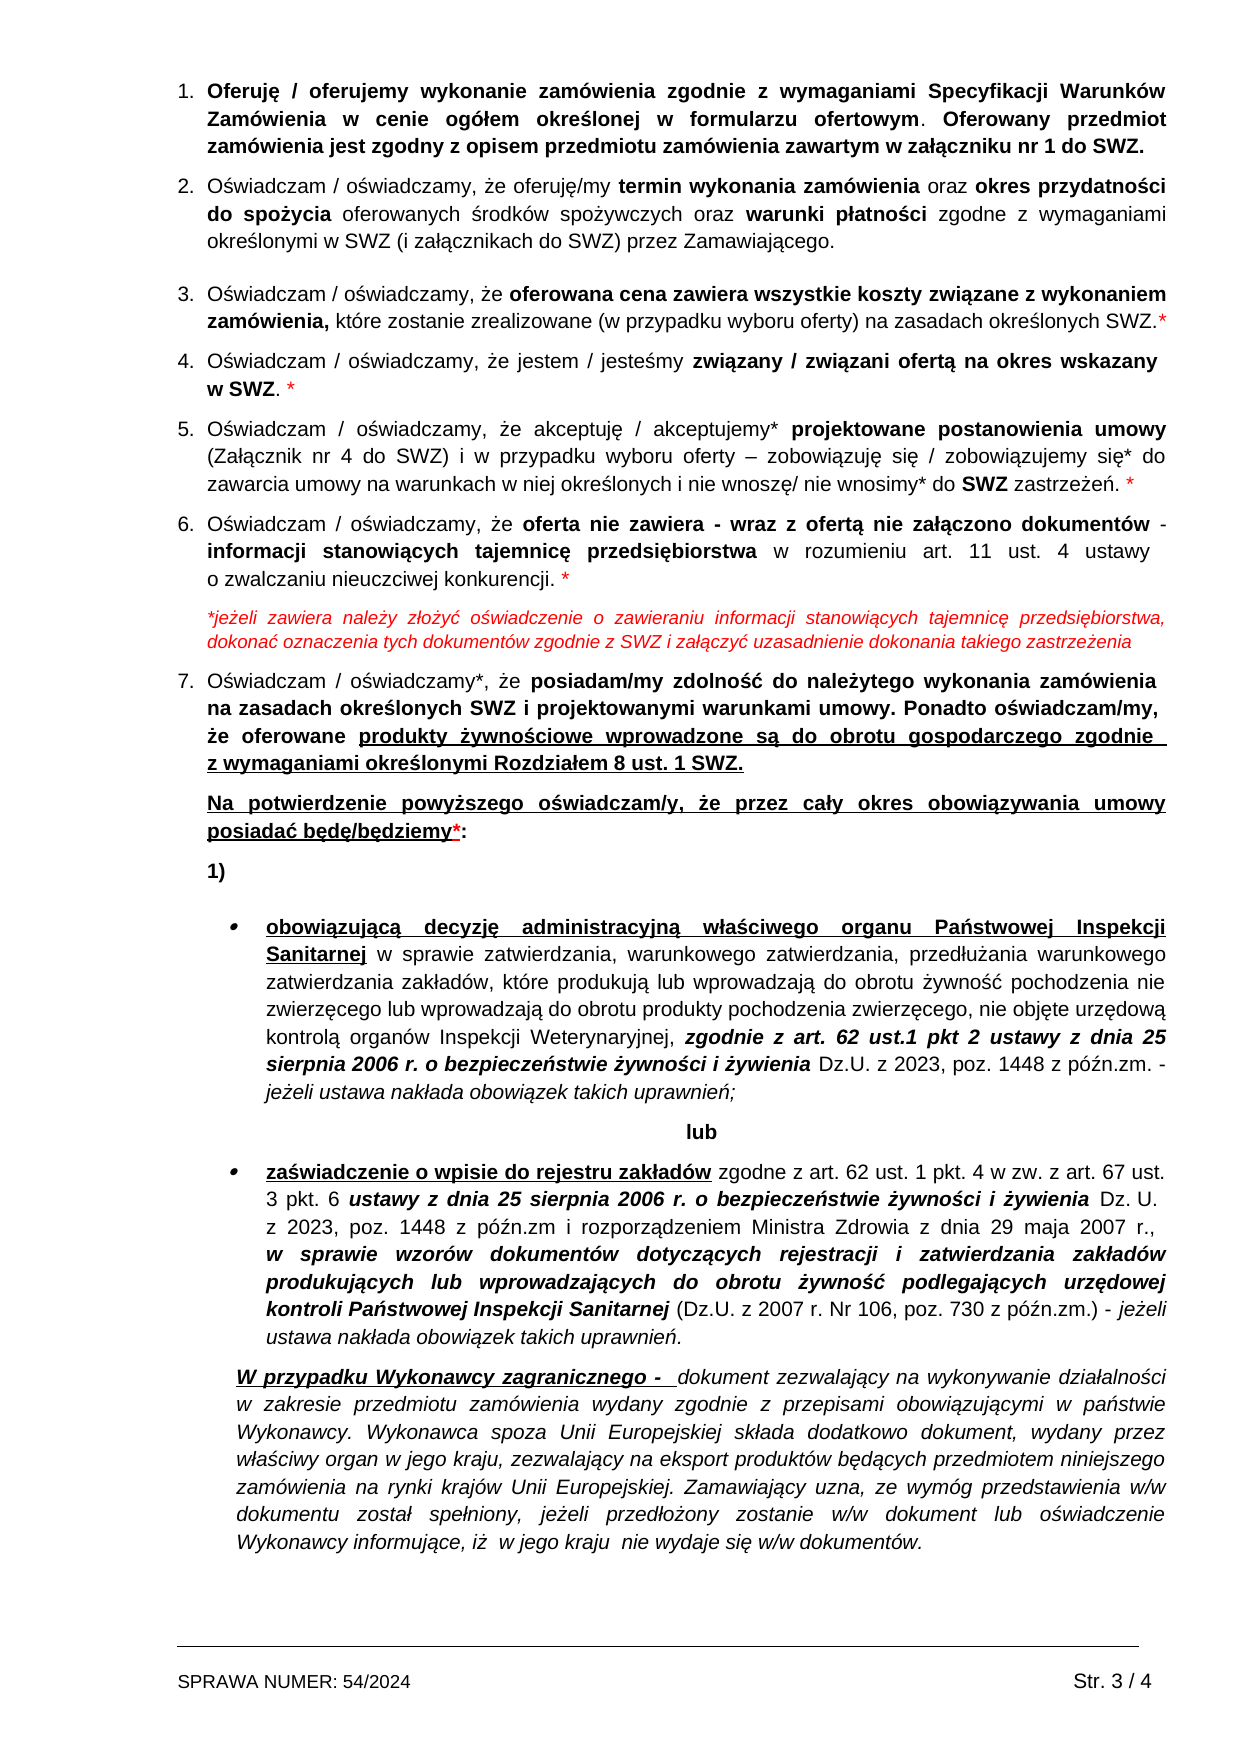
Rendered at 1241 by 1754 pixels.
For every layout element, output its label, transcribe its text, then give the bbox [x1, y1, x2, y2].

list Oświadczam / oświadczamy, że oferuję/my termin wykonania zamówienia oraz okres przydatności do spożycia oferowanych środków spożywczych oraz warunki płatności zgodne z wymaganiami określonymi w SWZ (i załącznikach do SWZ) przez Zamawiającego. [177, 174, 1167, 253]
list Na potwierdzenie powyższego oświadczam/y, że przez cały okres obowiązywania umowy posiadać będę/będziemy*: [207, 791, 1167, 842]
text 1) [207, 858, 1167, 882]
list Oświadczam / oświadczamy, że jestem / jesteśmy związany / związani ofertą na okres wskazany w SWZ. * [177, 349, 1167, 400]
list Oferuję / oferujemy wykonanie zamówienia zgodnie z wymaganiami Specyfikacji Warunków Zamówienia w cenie ogółem określonej w formularzu ofertowym. Oferowany przedmiot zamówienia jest zgodny z opisem przedmiotu zamówienia zawartym w załączniku nr 1 do SWZ. [177, 79, 1167, 158]
list Oświadczam / oświadczamy, że oferta nie zawiera - wraz z ofertą nie załączono dokumentów - informacji stanowiących tajemnicę przedsiębiorstwa w rozumieniu art. 11 ust. 4 ustawy o zwalczaniu nieuczciwej konkurencji. * [177, 511, 1167, 590]
text W przypadku Wykonawcy zagranicznego - dokument zezwalający na wykonywanie działalności w zakresie przedmiotu zamówienia wydany zgodnie z przepisami obowiązującymi w państwie Wykonawcy. Wykonawca spoza Unii Europejskiej składa dodatkowo dokument, wydany przez właściwy organ w jego kraju, zezwalający na eksport produktów będących przedmiotem niniejszego zamówienia na rynki krajów Unii Europejskiej. Zamawiający uzna, ze wymóg przedstawienia w/w dokumentu został spełniony, jeżeli przedłożony zostanie w/w dokument lub oświadczenie Wykonawcy informujące, iż w jego kraju nie wydaje się w/w dokumentów. [236, 1365, 1167, 1554]
text lub [236, 1119, 1167, 1143]
list Oświadczam / oświadczamy, że oferowana cena zawiera wszystkie koszty związane z wykonaniem zamówienia, które zostanie zrealizowane (w przypadku wyboru oferty) na zasadach określonych SWZ.* [177, 281, 1167, 333]
list zaświadczenie o wpisie do rejestru zakładów zgodne z art. 62 ust. 1 pkt. 4 w zw. z art. 67 ust. 3 pkt. 6 ustawy z dnia 25 sierpnia 2006 r. o bezpieczeństwie żywności i żywienia Dz. U. z 2023, poz. 1448 z późn.zm i rozporządzeniem Ministra Zdrowia z dnia 29 maja 2007 r., w sprawie wzorów dokumentów dotyczących rejestracji i zatwierdzania zakładów produkujących lub wprowadzających do obrotu żywność podlegających urzędowej kontroli Państwowej Inspekcji Sanitarnej (Dz.U. z 2007 r. Nr 106, poz. 730 z późn.zm.) - jeżeli ustawa nakłada obowiązek takich uprawnień. [228, 1159, 1167, 1349]
list Oświadczam / oświadczamy*, że posiadam/my zdolność do należytego wykonania zamówienia na zasadach określonych SWZ i projektowanymi warunkami umowy. Ponadto oświadczam/my, że oferowane produkty żywnościowe wprowadzone są do obrotu gospodarczego zgodnie z wymaganiami określonymi Rozdziałem 8 ust. 1 SWZ. [177, 668, 1167, 775]
list Oświadczam / oświadczamy, że akceptuję / akceptujemy* projektowane postanowienia umowy (Załącznik nr 4 do SWZ) i w przypadku wyboru oferty – zobowiązuję się / zobowiązujemy się* do zawarcia umowy na warunkach w niej określonych i nie wnoszę/ nie wnosimy* do SWZ zastrzeżeń. * [177, 416, 1167, 495]
list *jeżeli zawiera należy złożyć oświadczenie o zawieraniu informacji stanowiących tajemnicę przedsiębiorstwa, dokonać oznaczenia tych dokumentów zgodnie z SWZ i załączyć uzasadnienie dokonania takiego zastrzeżenia [207, 628, 1167, 653]
list obowiązującą decyzję administracyjną właściwego organu Państwowej Inspekcji Sanitarnej w sprawie zatwierdzania, warunkowego zatwierdzania, przedłużania warunkowego zatwierdzania zakładów, które produkują lub wprowadzają do obrotu żywność pochodzenia nie zwierzęcego lub wprowadzają do obrotu produkty pochodzenia zwierzęcego, nie objęte urzędową kontrolą organów Inspekcji Weterynaryjnej, zgodnie z art. 62 ust.1 pkt 2 ustawy z dnia 25 sierpnia 2006 r. o bezpieczeństwie żywności i żywienia Dz.U. z 2023, poz. 1448 z późn.zm. - jeżeli ustawa nakłada obowiązek takich uprawnień; [228, 914, 1167, 1103]
